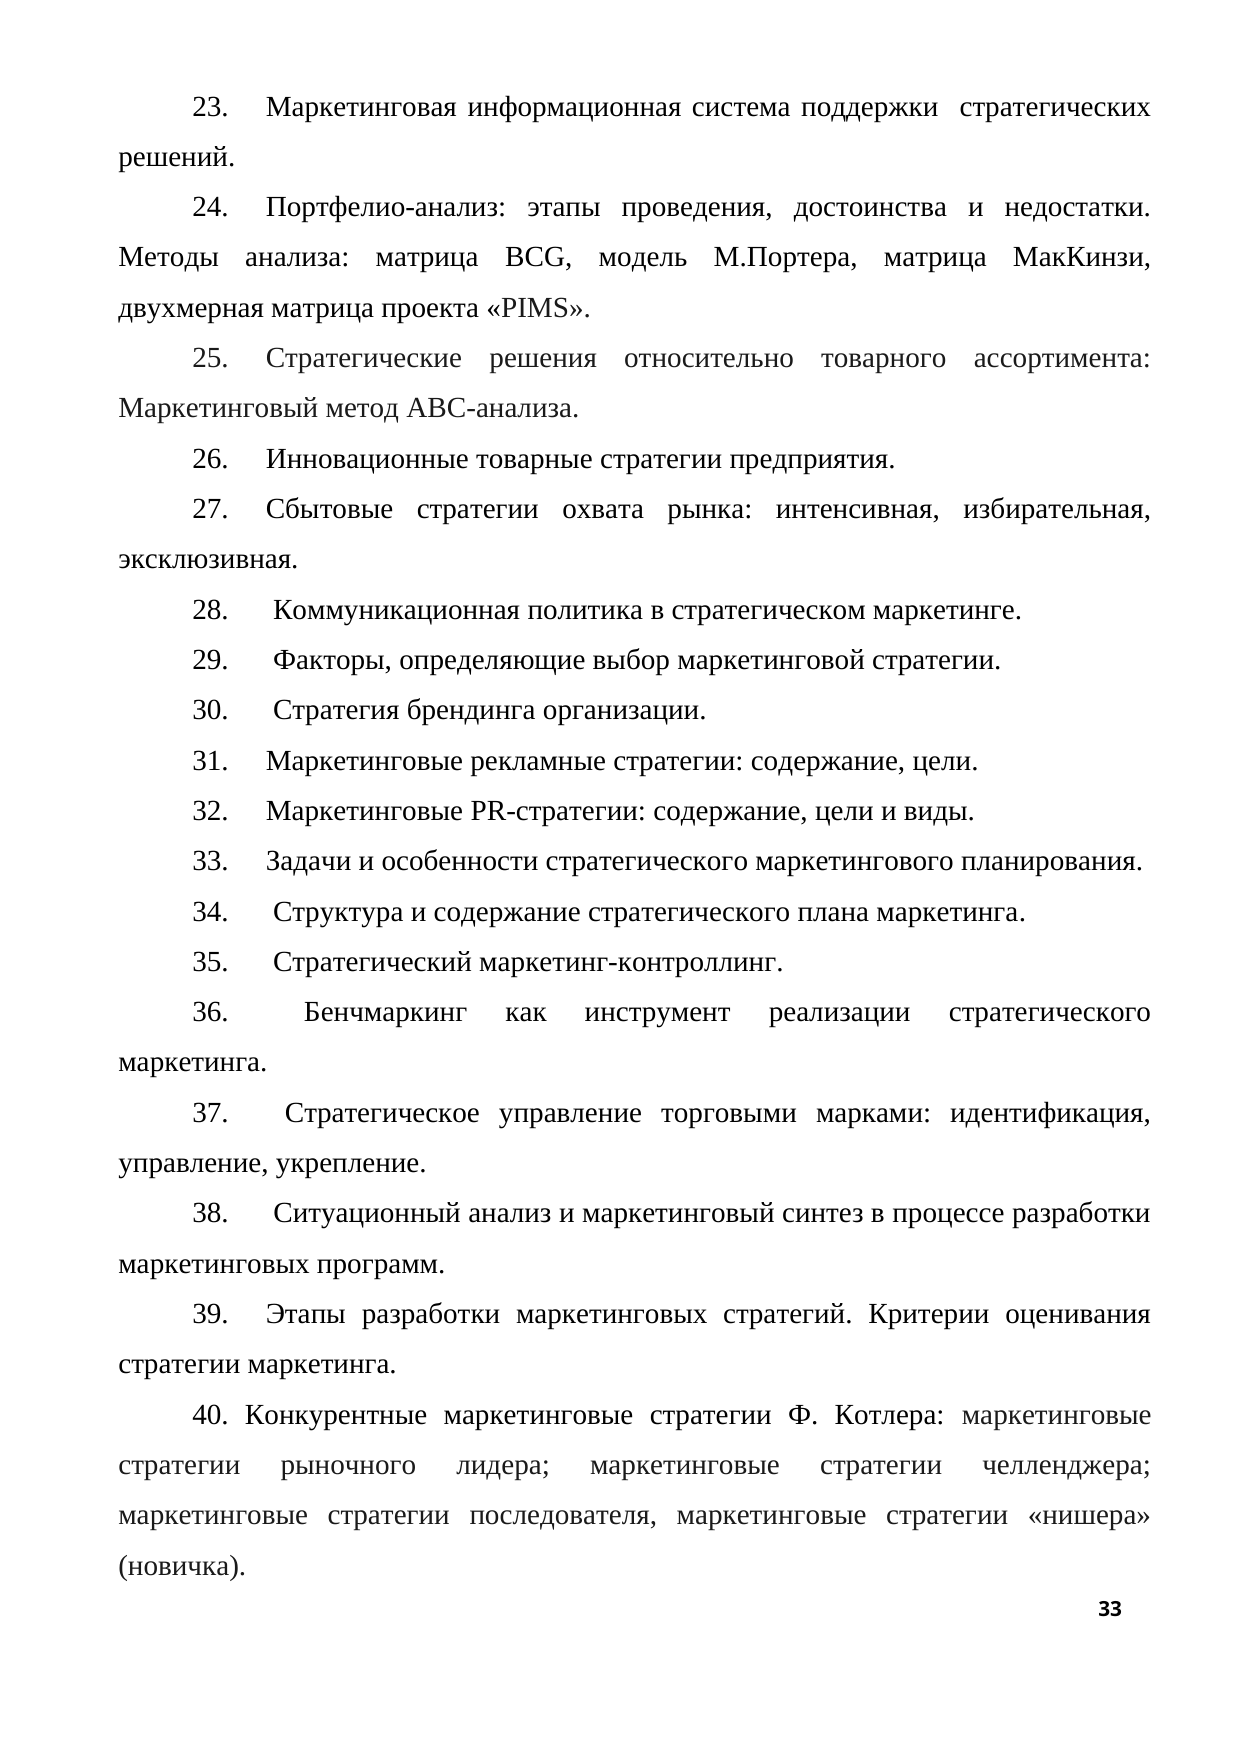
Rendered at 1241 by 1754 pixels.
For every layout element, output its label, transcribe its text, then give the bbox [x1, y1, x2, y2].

list Стратегические решения относительно товарного ассортимента: Маркетинговый метод АВС-анализа. [118, 340, 1152, 424]
list Маркетинговые рекламные стратегии: содержание, цели. [118, 743, 1152, 776]
list Инновационные товарные стратегии предприятия. [118, 441, 1152, 474]
list Стратегический маркетинг-контроллинг. [118, 944, 1152, 977]
list Маркетинговые PR-стратегии: содержание, цели и виды. [118, 793, 1152, 827]
list Бенчмаркинг как инструмент реализации стратегического маркетинга. [118, 994, 1152, 1078]
list Стратегическое управление торговыми марками: идентификация, управление, укрепление. [118, 1095, 1152, 1179]
list Этапы разработки маркетинговых стратегий. Критерии оценивания стратегии маркетинга. [118, 1296, 1152, 1380]
list Маркетинговая информационная система поддержки стратегических решений. [118, 89, 1152, 172]
list Портфелио-анализ: этапы проведения, достоинства и недостатки. Методы анализа: матрица BCG, модель М.Портера, матрица МакКинзи, двухмерная матрица проекта «PIMS». [118, 189, 1152, 323]
list Факторы, определяющие выбор маркетинговой стратегии. [118, 642, 1152, 676]
list Ситуационный анализ и маркетинговый синтез в процессе разработки маркетинговых программ. [118, 1196, 1152, 1279]
text 40. Конкурентные маркетинговые стратегии Ф. Котлера: маркетинговые стратегии рыночного лидера; маркетинговые стратегии челленджера; маркетинговые стратегии последователя, маркетинговые стратегии «нишера» (новичка). [118, 1397, 1152, 1581]
list Сбытовые стратегии охвата рынка: интенсивная, избирательная, эксклюзивная. [118, 491, 1152, 575]
list Коммуникационная политика в стратегическом маркетинге. [118, 592, 1152, 625]
list Структура и содержание стратегического плана маркетинга. [118, 894, 1152, 927]
list Стратегия брендинга организации. [118, 692, 1152, 726]
list Задачи и особенности стратегического маркетингового планирования. [118, 843, 1152, 877]
